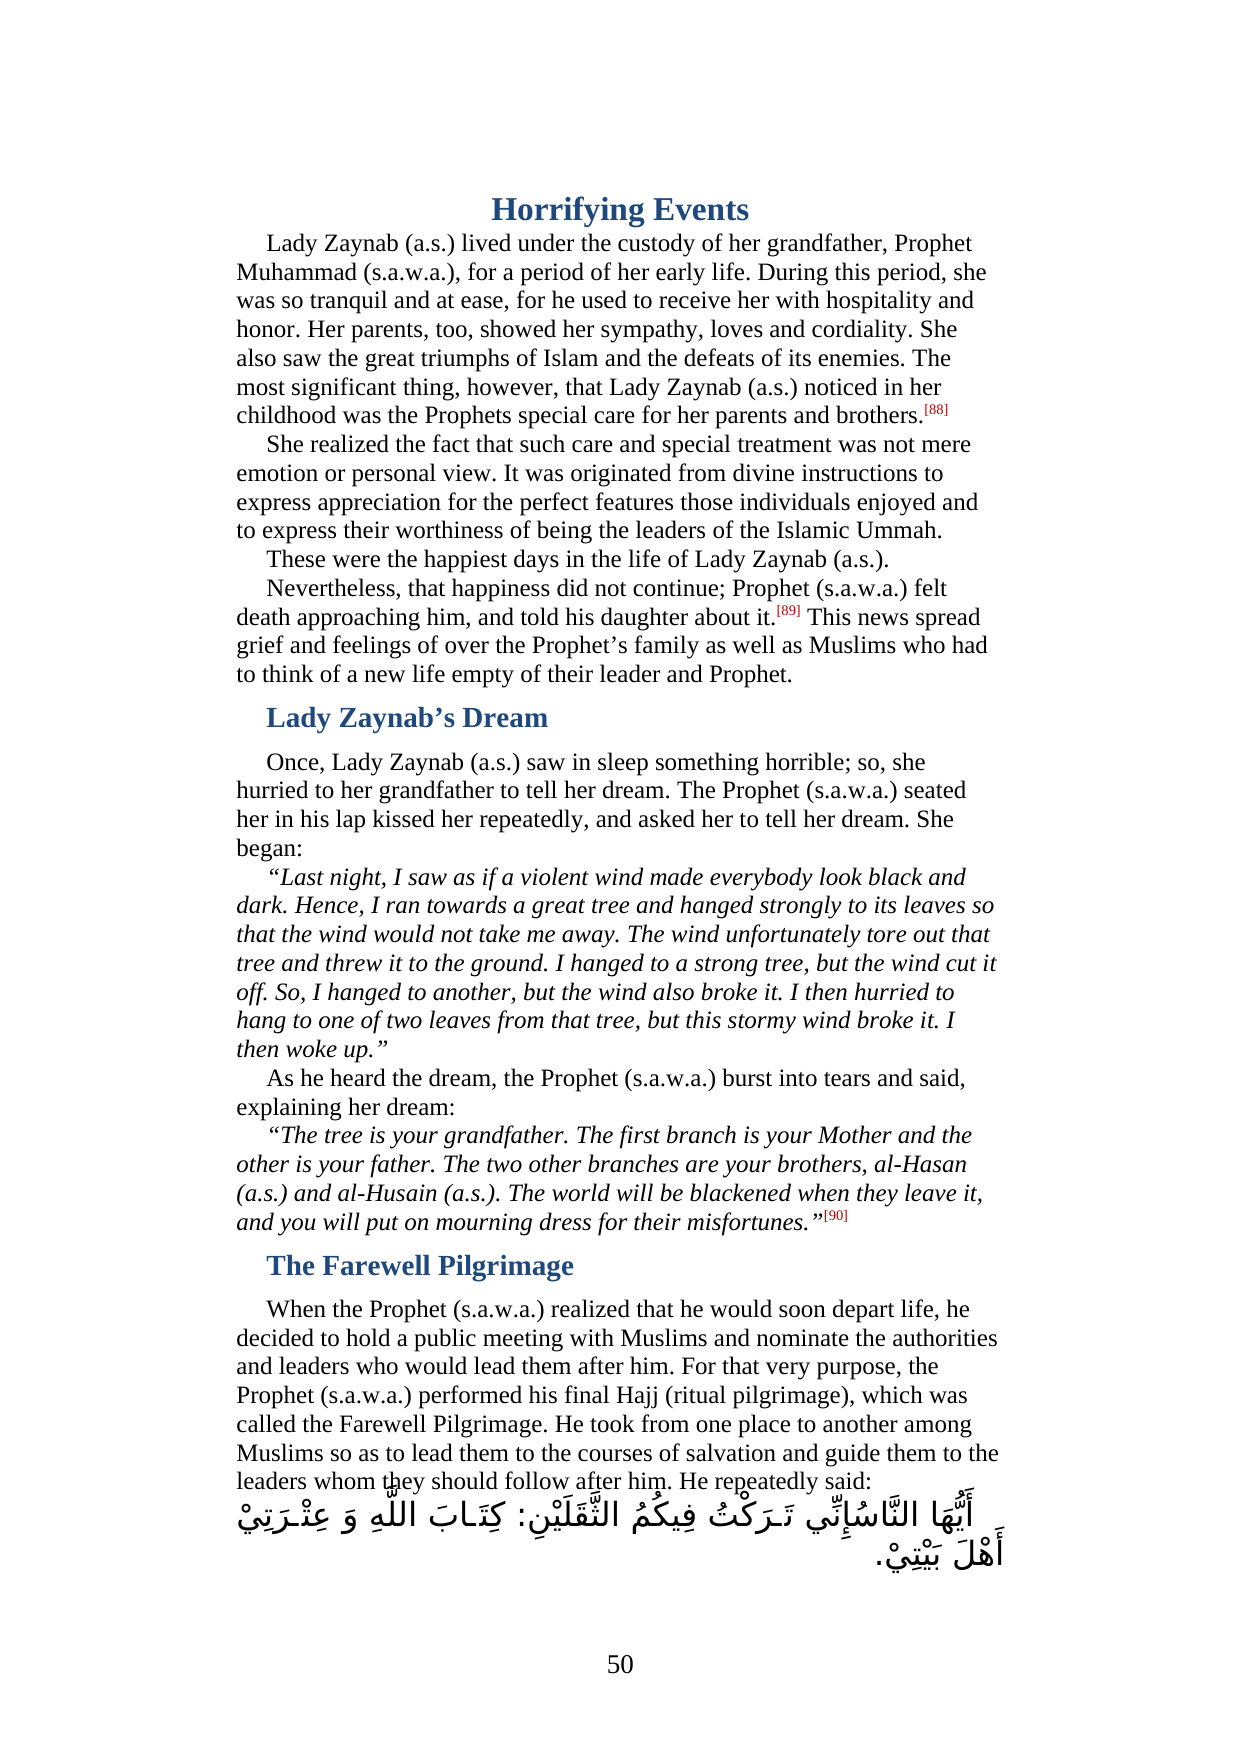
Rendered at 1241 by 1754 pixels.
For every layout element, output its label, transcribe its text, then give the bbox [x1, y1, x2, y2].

text “The tree is your grandfather. The first branch is your Mother and the other is your father. The two other branches are your brothers, al-Hasan (a.s.) and al-Husain (a.s.). The world will be blackened when they leave it, and you will put on mourning dress for their misfortunes.”[90] [236, 1120, 1004, 1235]
text When the Prophet (s.a.w.a.) realized that he would soon depart life, he decided to hold a public meeting with Muslims and nominate the authorities and leaders who would lead them after him. For that very purpose, the Prophet (s.a.w.a.) performed his final Hajj (ritual pilgrimage), which was called the Farewell Pilgrimage. He took from one place to another among Muslims so as to lead them to the courses of salvation and guide them to the leaders whom they should follow after him. He repeatedly said: [236, 1294, 1004, 1495]
subtitle The Farewell Pilgrimage [236, 1248, 1004, 1281]
text She realized the fact that such care and special treatment was not mere emotion or personal view. It was originated from divine instructions to express appreciation for the perfect features those individuals enjoyed and to express their worthiness of being the leaders of the Islamic Ummah. [236, 429, 1004, 544]
text “Last night, I saw as if a violent wind made everybody look black and dark. Hence, I ran towards a great tree and hanged strongly to its leaves so that the wind would not take me away. The wind unfortunately tore out that tree and threw it to the ground. I hanged to a strong tree, but the wind cut it off. So, I hanged to another, but the wind also broke it. I then hurried to hang to one of two leaves from that tree, but this stormy wind broke it. I then woke up.” [236, 862, 1004, 1063]
text These were the happiest days in the life of Lady Zaynab (a.s.). [236, 544, 1004, 573]
text As he heard the dream, the Prophet (s.a.w.a.) burst into tears and said, explaining her dream: [236, 1063, 1004, 1120]
subtitle Horrifying Events [236, 190, 1004, 228]
text Once, Lady Zaynab (a.s.) saw in sleep something horrible; so, she hurried to her grandfather to tell her dream. The Prophet (s.a.w.a.) seated her in his lap kissed her repeatedly, and asked her to tell her dream. She began: [236, 747, 1004, 862]
text Nevertheless, that happiness did not continue; Prophet (s.a.w.a.) felt death approaching him, and told his daughter about it.[89] This news spread grief and feelings of over the Prophet’s family as well as Muslims who had to think of a new life empty of their leader and Prophet. [236, 573, 1004, 688]
text Lady Zaynab (a.s.) lived under the custody of her grandfather, Prophet Muhammad (s.a.w.a.), for a period of her early life. During this period, she was so tranquil and at ease, for he used to receive her with hospitality and honor. Her parents, too, showed her sympathy, loves and cordiality. She also saw the great triumphs of Islam and the defeats of its enemies. The most significant thing, however, that Lady Zaynab (a.s.) noticed in her childhood was the Prophets special care for her parents and brothers.[88] [236, 228, 1004, 429]
text أَيُّهَا النَّاسُإِنِّي تَرَكْتُ فِيكُمُ الثَّقَلَيْنِ: كِتَابَ اللَّهِ وَ عِتْرَتِيْ أَهْلَ بَيْتِيْ. [236, 1495, 1004, 1573]
subtitle Lady Zaynab’s Dream [236, 701, 1004, 734]
